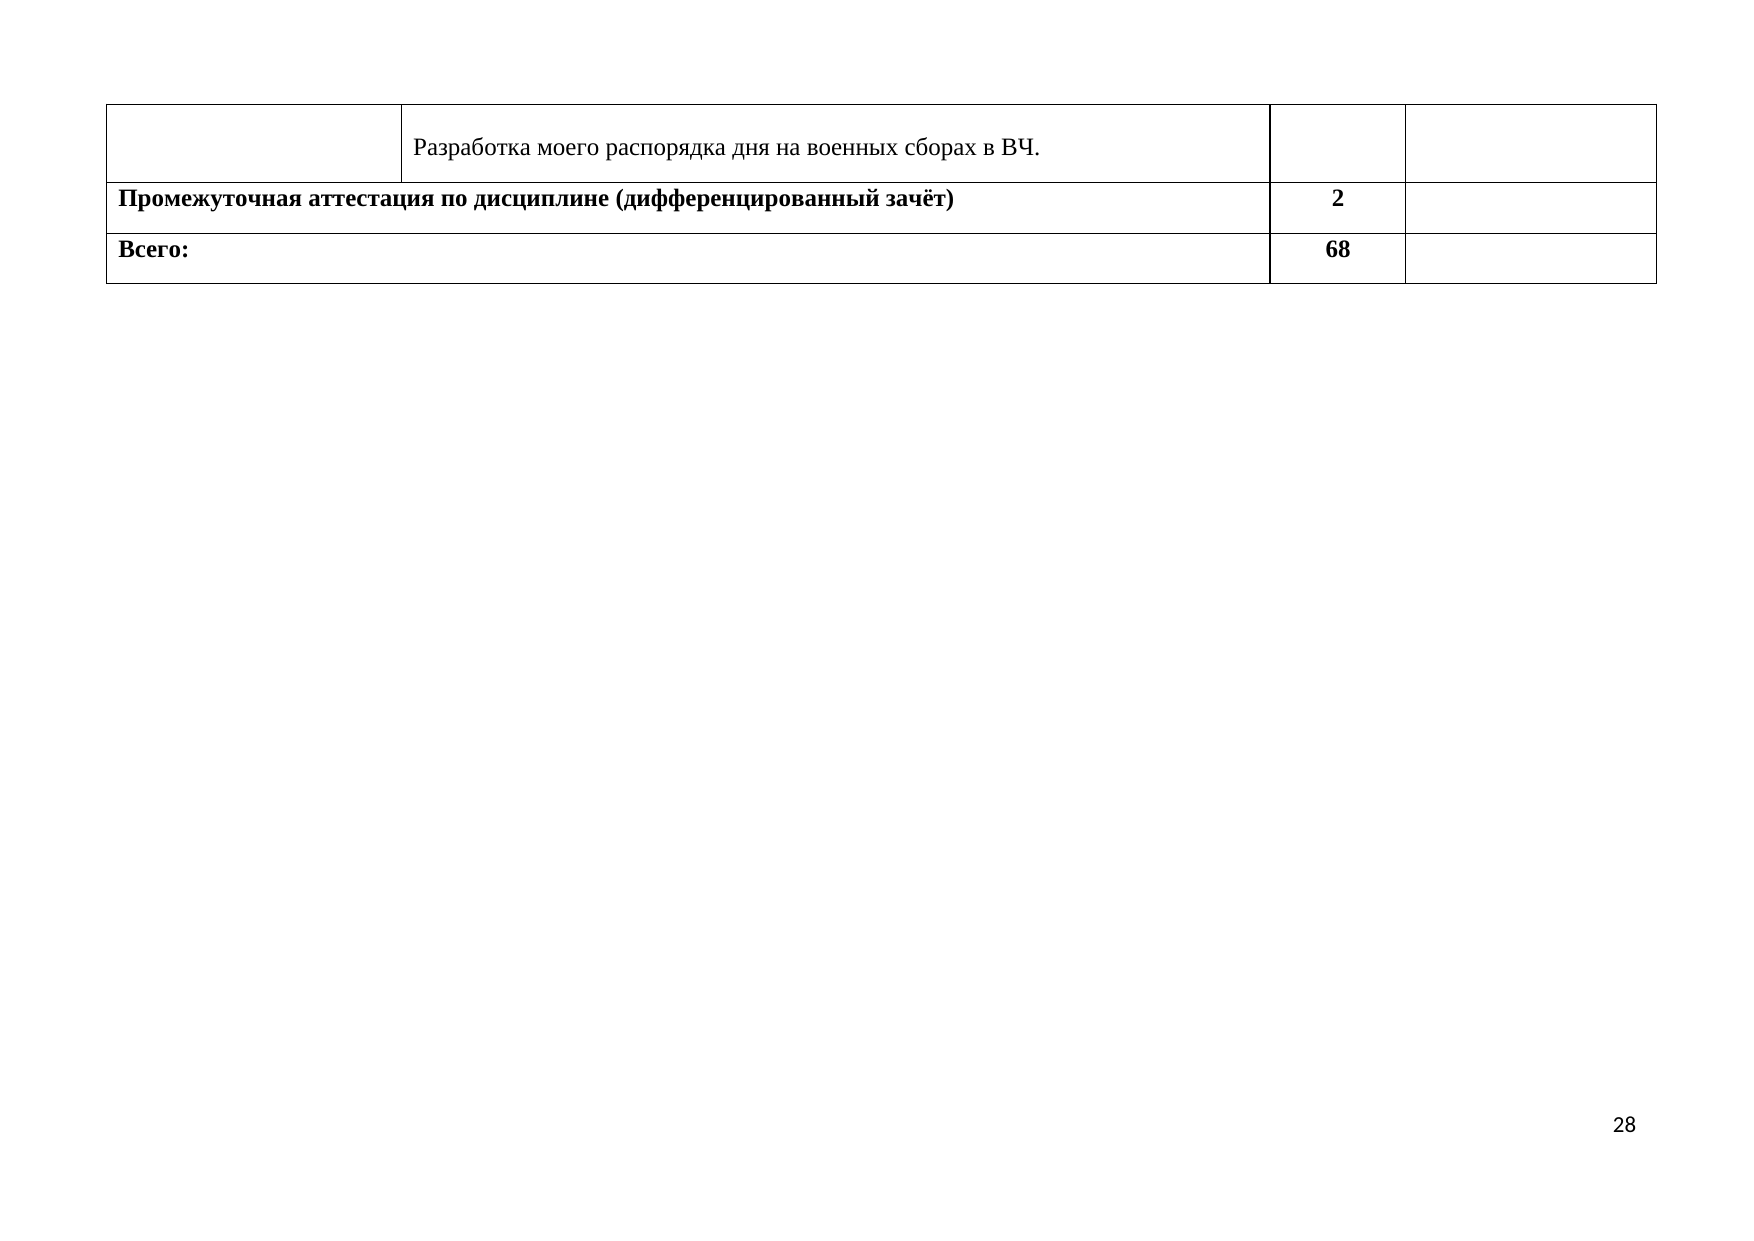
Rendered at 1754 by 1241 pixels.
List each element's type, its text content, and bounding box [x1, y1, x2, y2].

table_cell Всего: [107, 234, 1269, 283]
table_cell [1406, 234, 1656, 283]
table_cell Промежуточная аттестация по дисциплине (дифференцированный зачёт) [107, 183, 1269, 233]
table_cell 1 [1271, 105, 1405, 182]
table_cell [402, 105, 1269, 182]
table_cell [1406, 183, 1656, 233]
table_cell 68 [1271, 234, 1405, 283]
table_cell 2 [1271, 183, 1405, 233]
